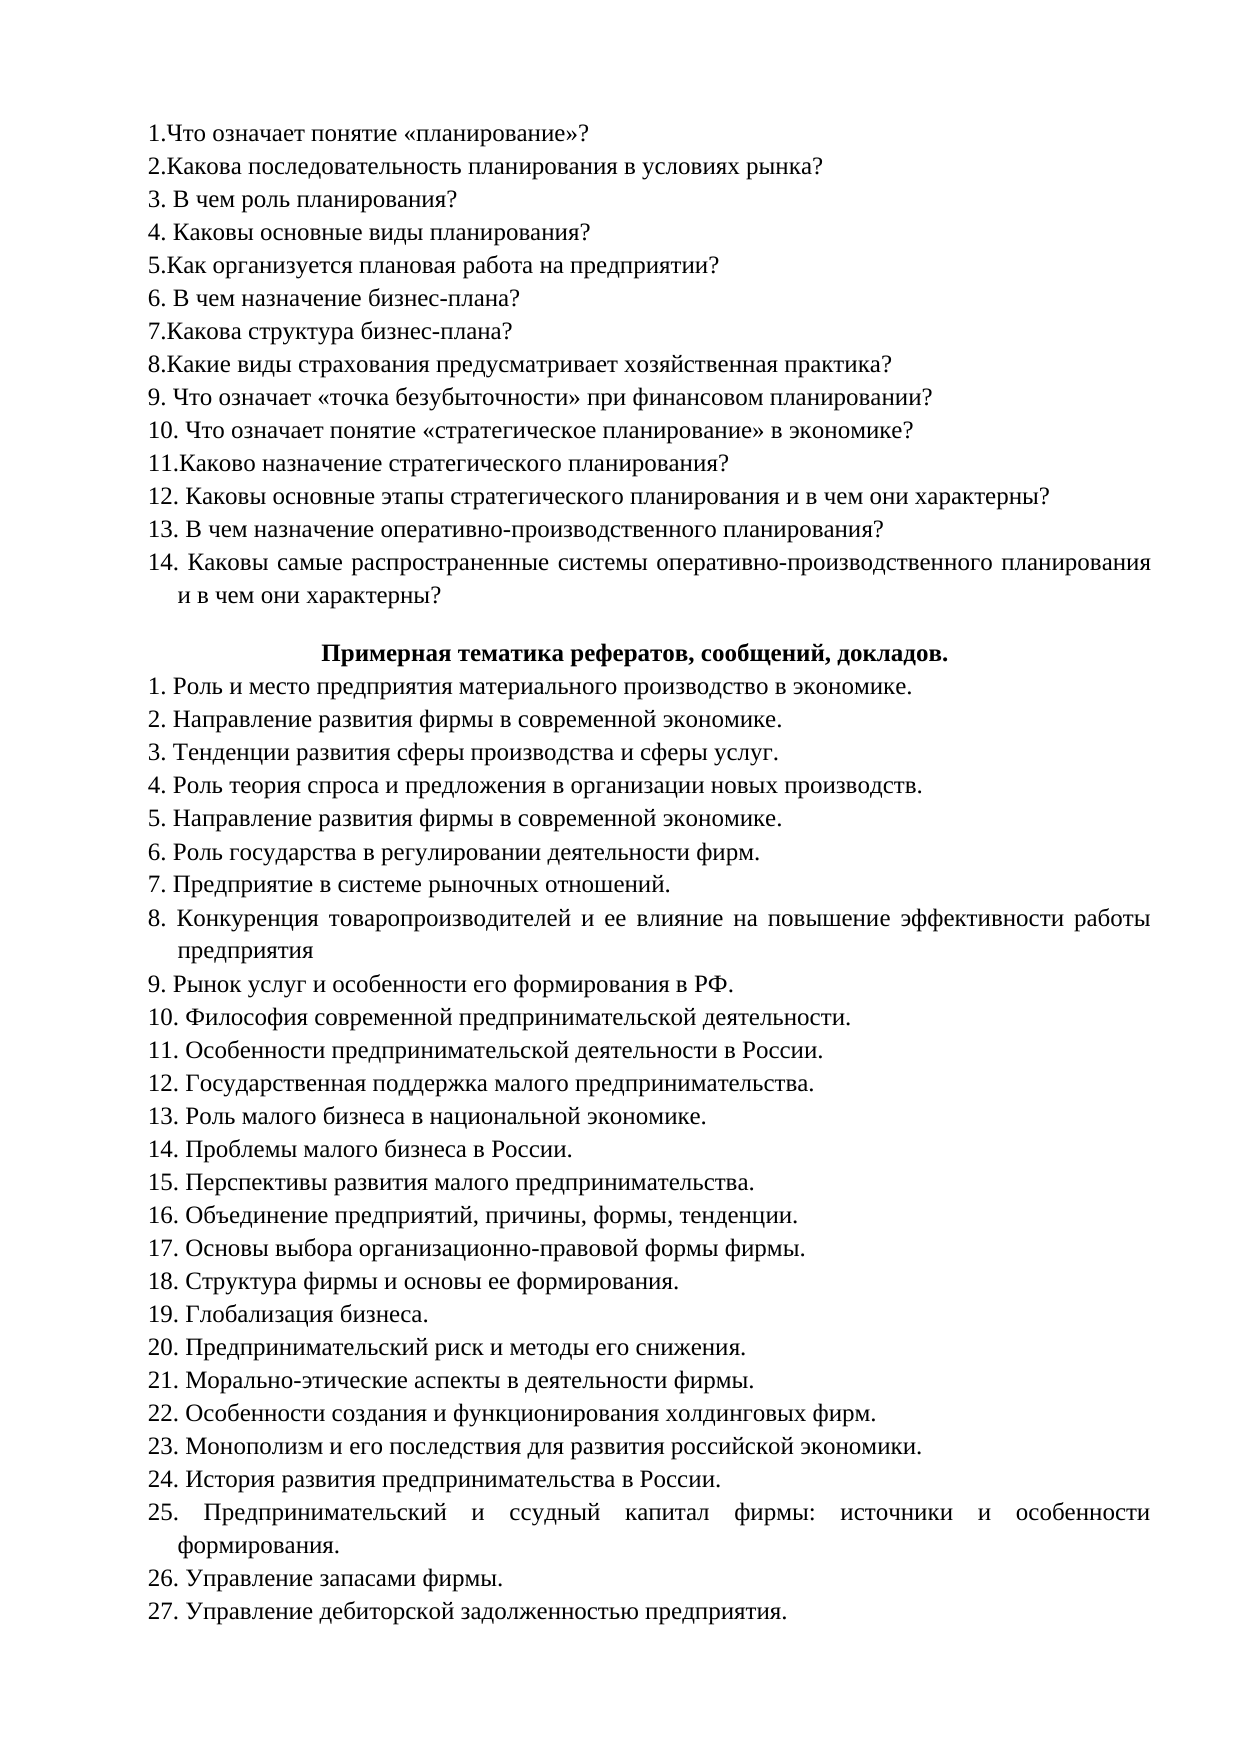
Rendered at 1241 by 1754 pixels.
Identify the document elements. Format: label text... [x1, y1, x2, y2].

text 18. Структура фирмы и основы ее формирования. [148, 1266, 1152, 1294]
text 2. Направление развития фирмы в современной экономике. [148, 704, 1152, 733]
text 24. История развития предпринимательства в России. [148, 1464, 1152, 1493]
text 10. Что означает понятие «стратегическое планирование» в экономике? [148, 415, 1152, 444]
text 8. Конкуренция товаропроизводителей и ее влияние на повышение эффективности работы предприятия [148, 903, 1152, 964]
text 4. Каковы основные виды планирования? [148, 217, 1152, 246]
text 1.Что означает понятие «планирование»? [148, 118, 1152, 147]
text 22. Особенности создания и функционирования холдинговых фирм. [148, 1398, 1152, 1427]
text 7. Предприятие в системе рыночных отношений. [148, 869, 1152, 898]
text 6. В чем назначение бизнес-плана? [148, 283, 1152, 312]
text 3. Тенденции развития сферы производства и сферы услуг. [148, 737, 1152, 766]
text 1. Роль и место предприятия материального производство в экономике. [148, 671, 1152, 700]
text 15. Перспективы развития малого предпринимательства. [148, 1167, 1152, 1196]
text 4. Роль теория спроса и предложения в организации новых производств. [148, 771, 1152, 799]
text 9. Что означает «точка безубыточности» при финансовом планировании? [148, 382, 1152, 411]
text 13. В чем назначение оперативно-производственного планирования? [148, 514, 1152, 543]
text 12. Каковы основные этапы стратегического планирования и в чем они характерны? [148, 481, 1152, 510]
text 9. Рынок услуг и особенности его формирования в РФ. [148, 969, 1152, 997]
text 14. Каковы самые распространенные системы оперативно-производственного планирования и в чем они характерны? [148, 547, 1152, 609]
text 11.Каково назначение стратегического планирования? [148, 448, 1152, 477]
text 23. Монополизм и его последствия для развития российской экономики. [148, 1431, 1152, 1460]
text 12. Государственная поддержка малого предпринимательства. [148, 1068, 1152, 1096]
text 17. Основы выбора организационно-правовой формы фирмы. [148, 1233, 1152, 1262]
text 11. Особенности предпринимательской деятельности в России. [148, 1035, 1152, 1063]
text 20. Предпринимательский риск и методы его снижения. [148, 1332, 1152, 1361]
text 14. Проблемы малого бизнеса в России. [148, 1134, 1152, 1162]
text 10. Философия современной предпринимательской деятельности. [148, 1002, 1152, 1030]
text 19. Глобализация бизнеса. [148, 1299, 1152, 1328]
text Примерная тематика рефератов, сообщений, докладов. [118, 638, 1152, 667]
text 13. Роль малого бизнеса в национальной экономике. [148, 1101, 1152, 1129]
text 8.Какие виды страхования предусматривает хозяйственная практика? [148, 349, 1152, 378]
text 5.Как организуется плановая работа на предприятии? [148, 250, 1152, 279]
text 27. Управление дебиторской задолженностью предприятия. [148, 1596, 1152, 1625]
text 25. Предпринимательский и ссудный капитал фирмы: источники и особенности формирования. [148, 1497, 1152, 1559]
text 16. Объединение предприятий, причины, формы, тенденции. [148, 1200, 1152, 1228]
text 26. Управление запасами фирмы. [148, 1563, 1152, 1592]
text 21. Морально-этические аспекты в деятельности фирмы. [148, 1365, 1152, 1394]
text 3. В чем роль планирования? [148, 184, 1152, 213]
text 7.Какова структура бизнес-плана? [148, 316, 1152, 345]
text 6. Роль государства в регулировании деятельности фирм. [148, 837, 1152, 865]
text 5. Направление развития фирмы в современной экономике. [148, 803, 1152, 832]
text 2.Какова последовательность планирования в условиях рынка? [148, 151, 1152, 180]
